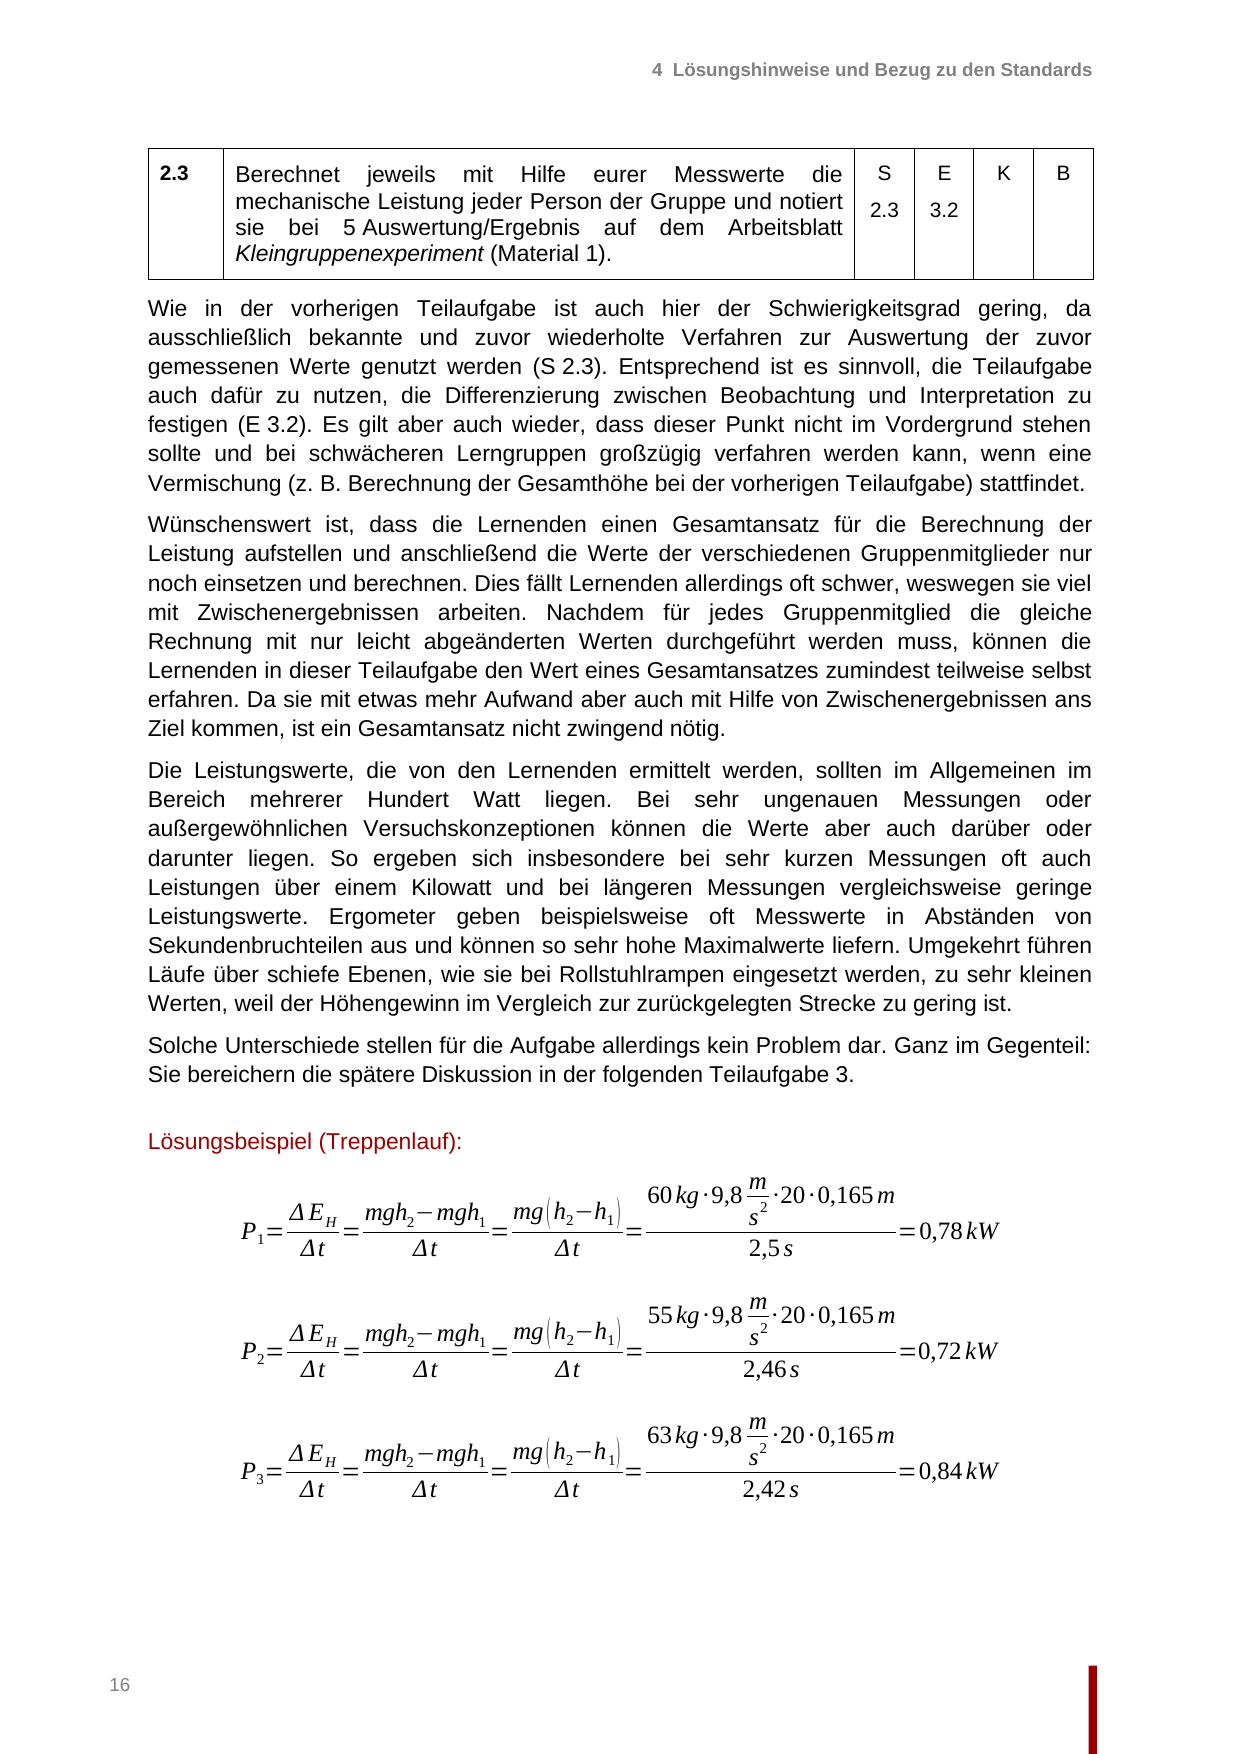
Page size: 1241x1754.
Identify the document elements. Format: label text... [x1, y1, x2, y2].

table_header 2.3 [149, 149, 223, 279]
table_header E 3.2 [915, 149, 973, 279]
table_header K [974, 149, 1033, 279]
table_header S 2.3 [855, 149, 914, 279]
table_header Berechnet jeweils mit Hilfe eurer Messwerte die mechanische Leistung jeder Person der Gruppe und notiert sie bei 5 Auswertung/Ergebnis auf dem Arbeitsblatt Kleingruppenexperiment (Material 1). [224, 149, 854, 279]
text Solche Unterschiede stellen für die Aufgabe allerdings kein Problem dar. Ganz im Gegenteil: Sie bereichern die spätere Diskussion in der folgenden Teilaufgabe 3. [148, 1030, 1092, 1088]
text Wünschenswert ist, dass die Lernenden einen Gesamtansatz für die Berechnung der Leistung aufstellen und anschließend die Werte der verschiedenen Gruppenmitglieder nur noch einsetzen und berechnen. Dies fällt Lernenden allerdings oft schwer, weswegen sie viel mit Zwischenergebnissen arbeiten. Nachdem für jedes Gruppenmitglied die gleiche Rechnung mit nur leicht abgeänderten Werten durchgeführt werden muss, können die Lernenden in dieser Teilaufgabe den Wert eines Gesamtansatzes zumindest teilweise selbst erfahren. Da sie mit etwas mehr Aufwand aber auch mit Hilfe von Zwischenergebnissen ans Ziel kommen, ist ein Gesamtansatz nicht zwingend nötig. [148, 509, 1092, 743]
text Lösungsbeispiel (Treppenlauf): [148, 1126, 1092, 1155]
text Wie in der vorherigen Teilaufgabe ist auch hier der Schwierigkeitsgrad gering, da ausschließlich bekannte und zuvor wiederholte Verfahren zur Auswertung der zuvor gemessenen Werte genutzt werden (S 2.3). Entsprechend ist es sinnvoll, die Teilaufgabe auch dafür zu nutzen, die Differenzierung zwischen Beobachtung und Interpretation zu festigen (E 3.2). Es gilt aber auch wieder, dass dieser Punkt nicht im Vordergrund stehen sollte und bei schwächeren Lerngruppen großzügig verfahren werden kann, wenn eine Vermischung (z. B. Berechnung der Gesamthöhe bei der vorherigen Teilaufgabe) stattfindet. [148, 293, 1092, 497]
table_header B [1034, 149, 1093, 279]
text Die Leistungswerte, die von den Lernenden ermittelt werden, sollten im Allgemeinen im Bereich mehrerer Hundert Watt liegen. Bei sehr ungenauen Messungen oder außergewöhnlichen Versuchskonzeptionen können die Werte aber auch darüber oder darunter liegen. So ergeben sich insbesondere bei sehr kurzen Messungen oft auch Leistungen über einem Kilowatt und bei längeren Messungen vergleichsweise geringe Leistungswerte. Ergometer geben beispielsweise oft Messwerte in Abständen von Sekundenbruchteilen aus und können so sehr hohe Maximalwerte liefern. Umgekehrt führen Läufe über schiefe Ebenen, wie sie bei Rollstuhlrampen eingesetzt werden, zu sehr kleinen Werten, weil der Höhengewinn im Vergleich zur zurückgelegten Strecke zu gering ist. [148, 755, 1092, 1018]
